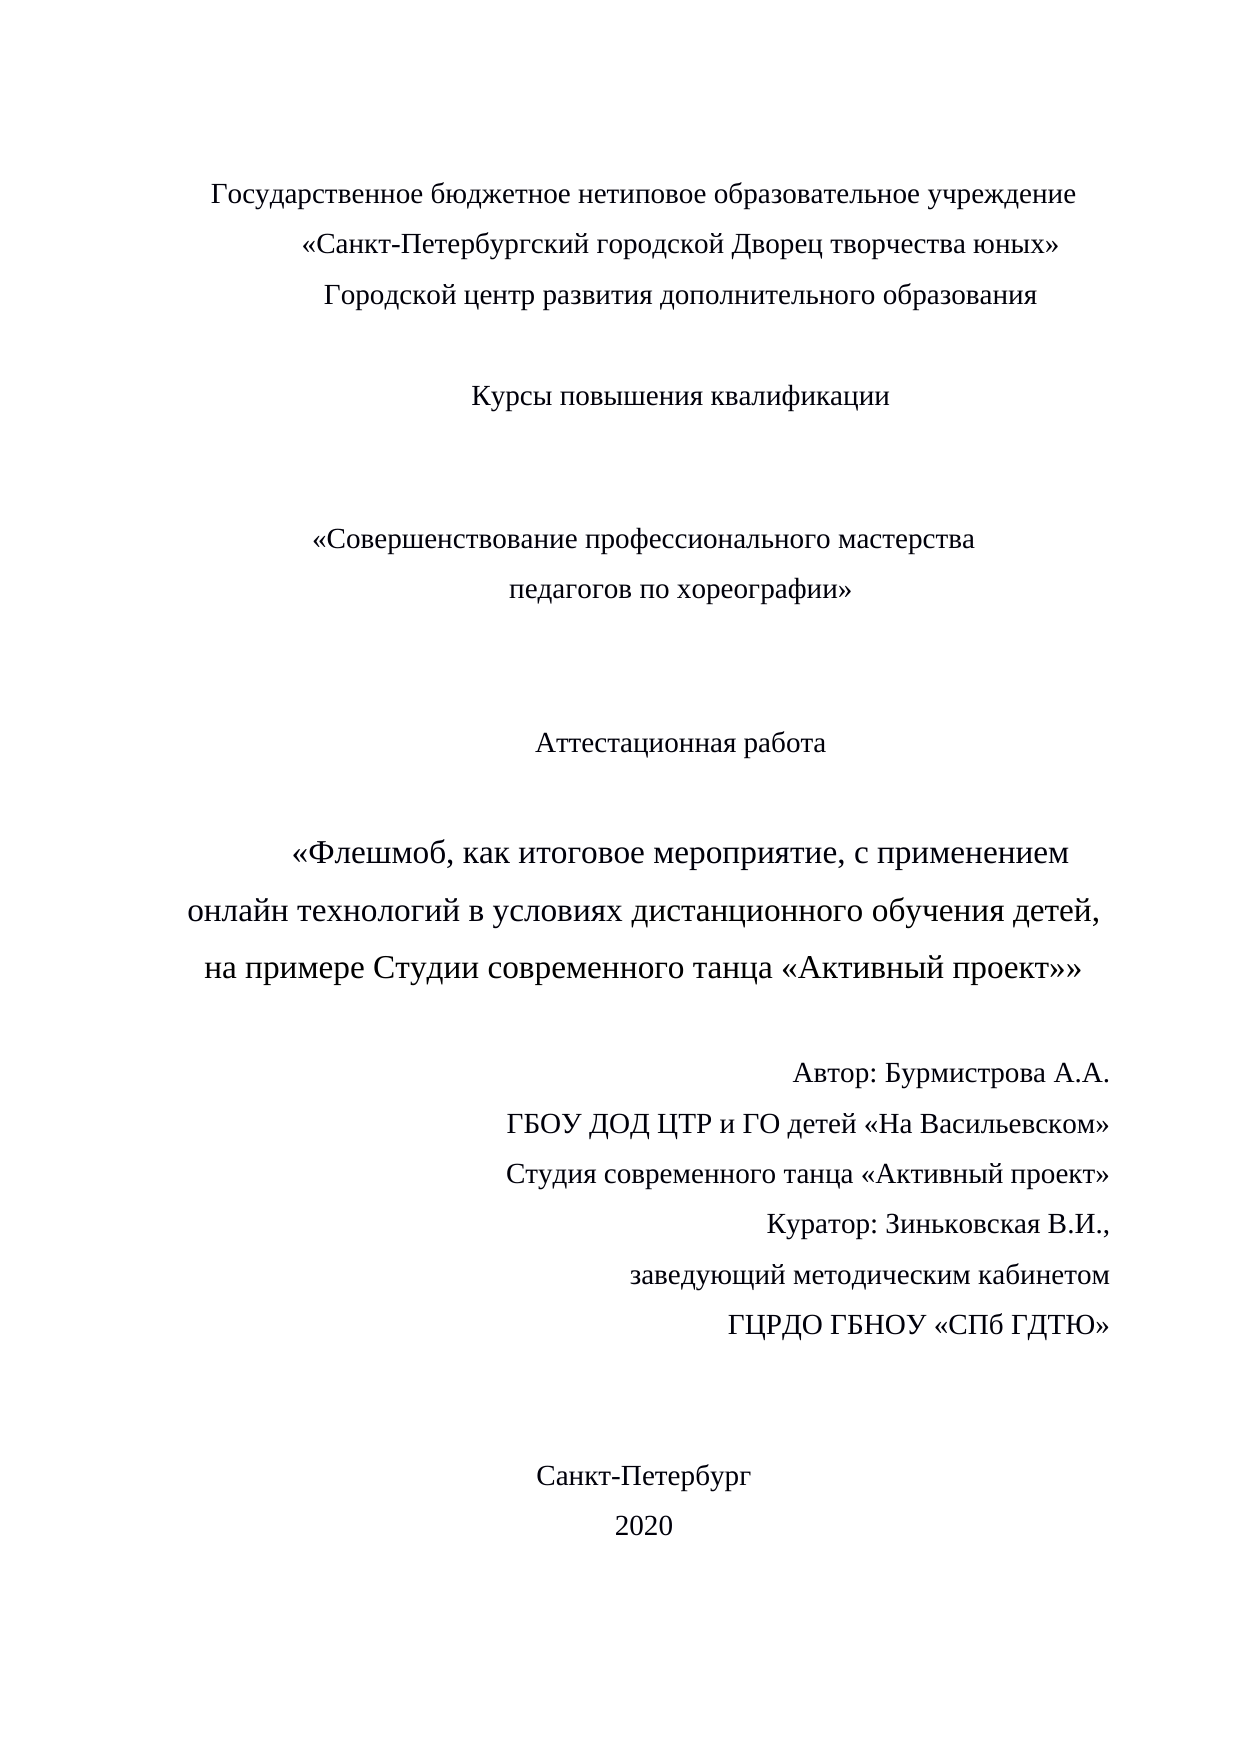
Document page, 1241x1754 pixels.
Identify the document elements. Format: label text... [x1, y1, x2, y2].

text заведующий методическим кабинетом [177, 1257, 1110, 1290]
text Курсы повышения квалификации [177, 378, 1110, 411]
text Государственное бюджетное нетиповое образовательное учреждение [177, 176, 1110, 210]
text Автор: Бурмистрова А.А. [177, 1056, 1110, 1089]
text «Совершенствование профессионального мастерства [177, 521, 1110, 555]
text «Флешмоб, как итоговое мероприятие, с применением онлайн технологий в условиях дистанционного обучения детей, на примере Студии современного танца «Активный проект»» [177, 833, 1110, 986]
text педагогов по хореографии» [177, 572, 1110, 605]
text ГЦРДО ГБНОУ «СПб ГДТЮ» [177, 1307, 1110, 1341]
text Студия современного танца «Активный проект» [177, 1156, 1110, 1190]
text ГБОУ ДОД ЦТР и ГО детей «На Васильевском» [177, 1106, 1110, 1139]
text Куратор: Зиньковская В.И., [177, 1207, 1110, 1240]
text «Санкт-Петербургский городской Дворец творчества юных» [177, 227, 1110, 260]
text 2020 [177, 1508, 1110, 1542]
text Аттестационная работа [177, 725, 1110, 758]
text Санкт-Петербург [177, 1458, 1110, 1492]
text Городской центр развития дополнительного образования [177, 277, 1110, 311]
